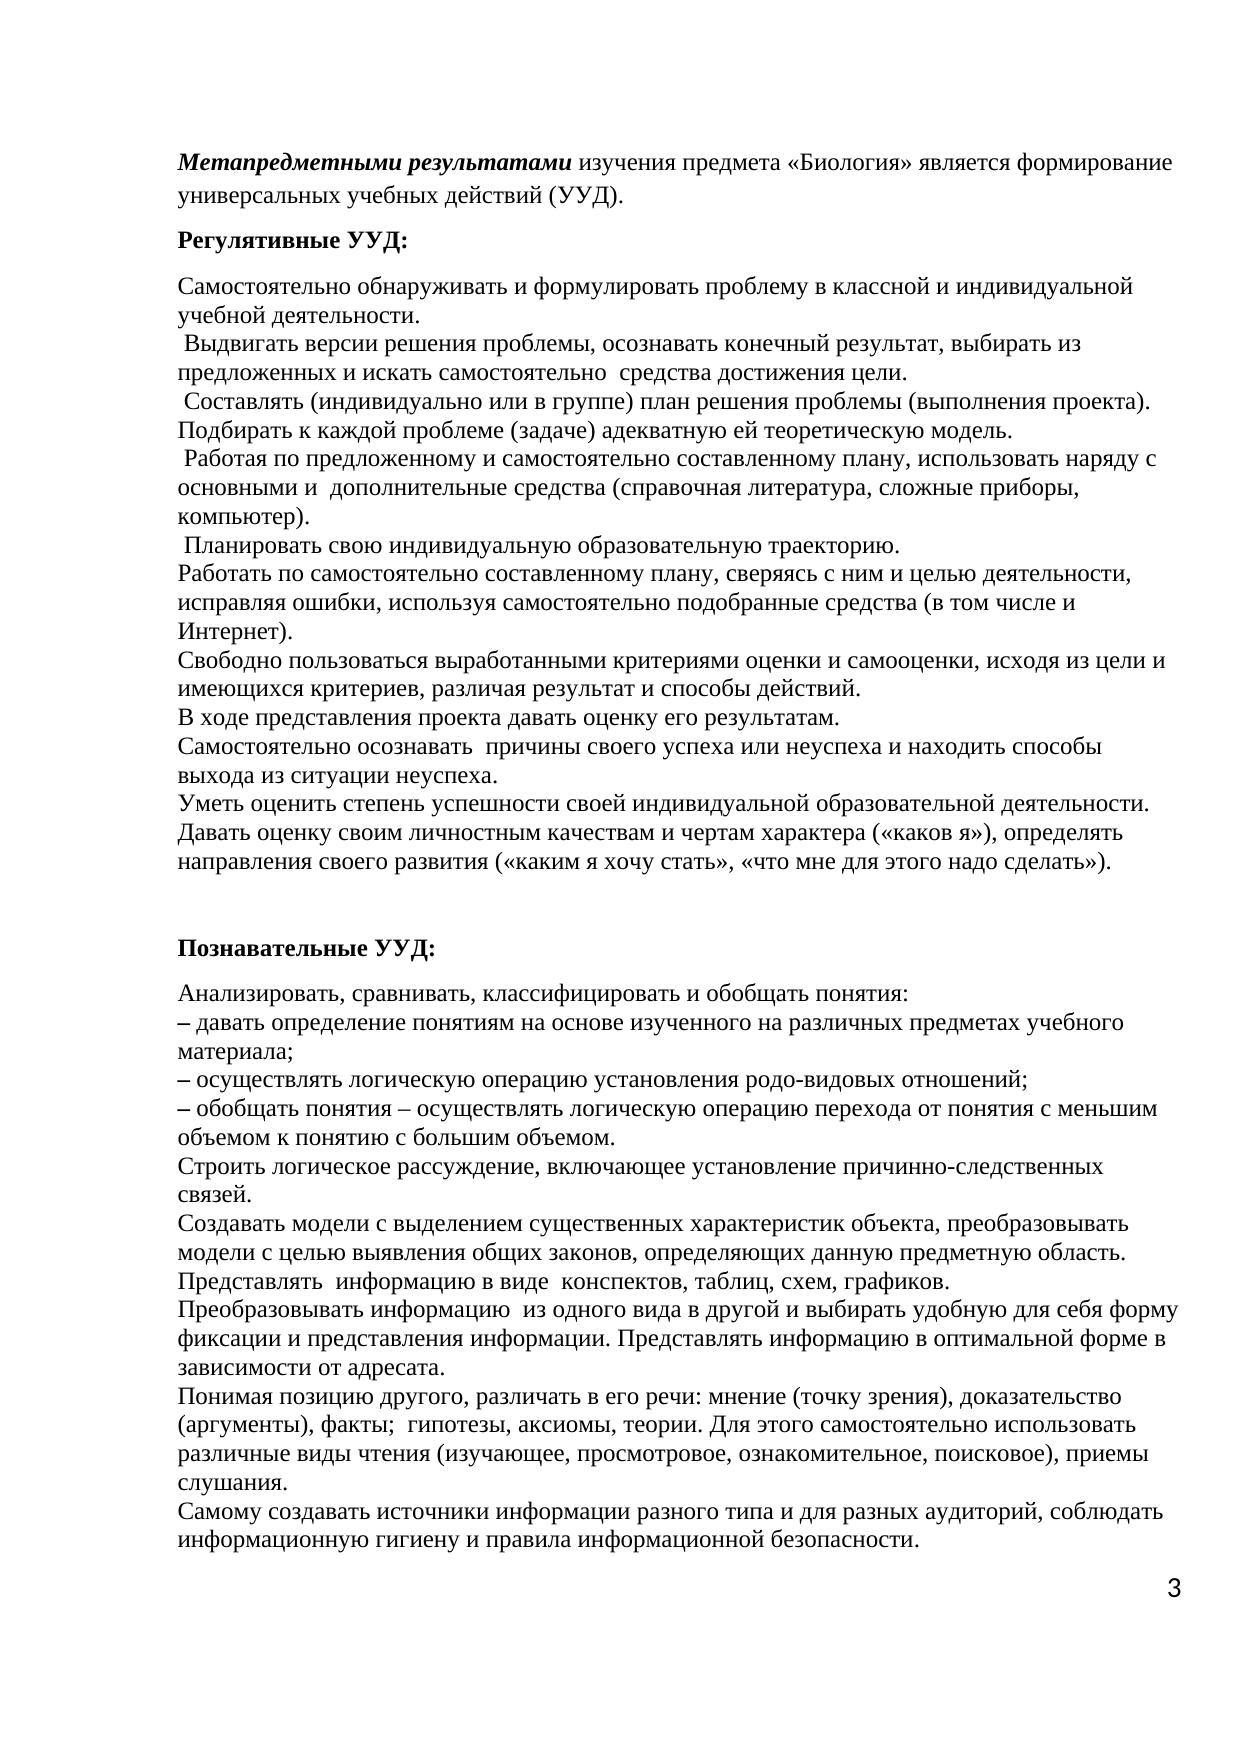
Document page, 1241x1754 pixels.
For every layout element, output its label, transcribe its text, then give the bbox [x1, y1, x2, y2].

title Давать оценку своим личностным качествам и чертам характера («каков я»), определять направления своего развития («каким я хочу стать», «что мне для этого надо сделать»). [177, 817, 1181, 875]
title Составлять (индивидуально или в группе) план решения проблемы (выполнения проекта). Подбирать к каждой проблеме (задаче) адекватную ей теоретическую модель. [177, 386, 1181, 443]
title Свободно пользоваться выработанными критериями оценки и самооценки, исходя из цели и имеющихся критериев, различая результат и способы действий. [177, 645, 1181, 702]
title Выдвигать версии решения проблемы, осознавать конечный результат, выбирать из предложенных и искать самостоятельно средства достижения цели. [177, 328, 1181, 386]
title В ходе представления проекта давать оценку его результатам. [177, 702, 1181, 731]
title – осуществлять логическую операцию установления родо-видовых отношений; [177, 1064, 1181, 1093]
title Представлять информацию в виде конспектов, таблиц, схем, графиков. [177, 1266, 1181, 1294]
title – обобщать понятия – осуществлять логическую операцию перехода от понятия с меньшим объемом к понятию с большим объемом. [177, 1093, 1181, 1151]
title Самостоятельно осознавать причины своего успеха или неуспеха и находить способы выхода из ситуации неуспеха. [177, 731, 1181, 788]
title Работая по предложенному и самостоятельно составленному плану, использовать наряду с основными и дополнительные средства (справочная литература, сложные приборы, компьютер). [177, 443, 1181, 530]
title Строить логическое рассуждение, включающее установление причинно-следственных связей. [177, 1151, 1181, 1208]
title Создавать модели с выделением существенных характеристик объекта, преобразовывать модели с целью выявления общих законов, определяющих данную предметную область. [177, 1208, 1181, 1266]
title Работать по самостоятельно составленному плану, сверяясь с ним и целью деятельности, исправляя ошибки, используя самостоятельно подобранные средства (в том числе и Интернет). [177, 558, 1181, 645]
title Преобразовывать информацию из одного вида в другой и выбирать удобную для себя форму фиксации и представления информации. Представлять информацию в оптимальной форме в зависимости от адресата. [177, 1294, 1181, 1381]
text Регулятивные УУД: [177, 225, 1181, 254]
title Планировать свою индивидуальную образовательную траекторию. [177, 530, 1181, 558]
title Самому создавать источники информации разного типа и для разных аудиторий, соблюдать информационную гигиену и правила информационной безопасности. [177, 1496, 1181, 1553]
title Понимая позицию другого, различать в его речи: мнение (точку зрения), доказательство (аргументы), факты; гипотезы, аксиомы, теории. Для этого самостоятельно использовать различные виды чтения (изучающее, просмотровое, ознакомительное, поисковое), приемы слушания. [177, 1381, 1181, 1496]
title – давать определение понятиям на основе изученного на различных предметах учебного материала; [177, 1007, 1181, 1064]
title Анализировать, сравнивать, классифицировать и обобщать понятия: [177, 978, 1181, 1007]
title Самостоятельно обнаруживать и формулировать проблему в классной и индивидуальной учебной деятельности. [177, 271, 1181, 328]
title Уметь оценить степень успешности своей индивидуальной образовательной деятельности. [177, 788, 1181, 817]
text Познавательные УУД: [177, 933, 1181, 961]
text Метапредметными результатами изучения предмета «Биология» является формирование универсальных учебных действий (УУД). [177, 147, 1181, 209]
